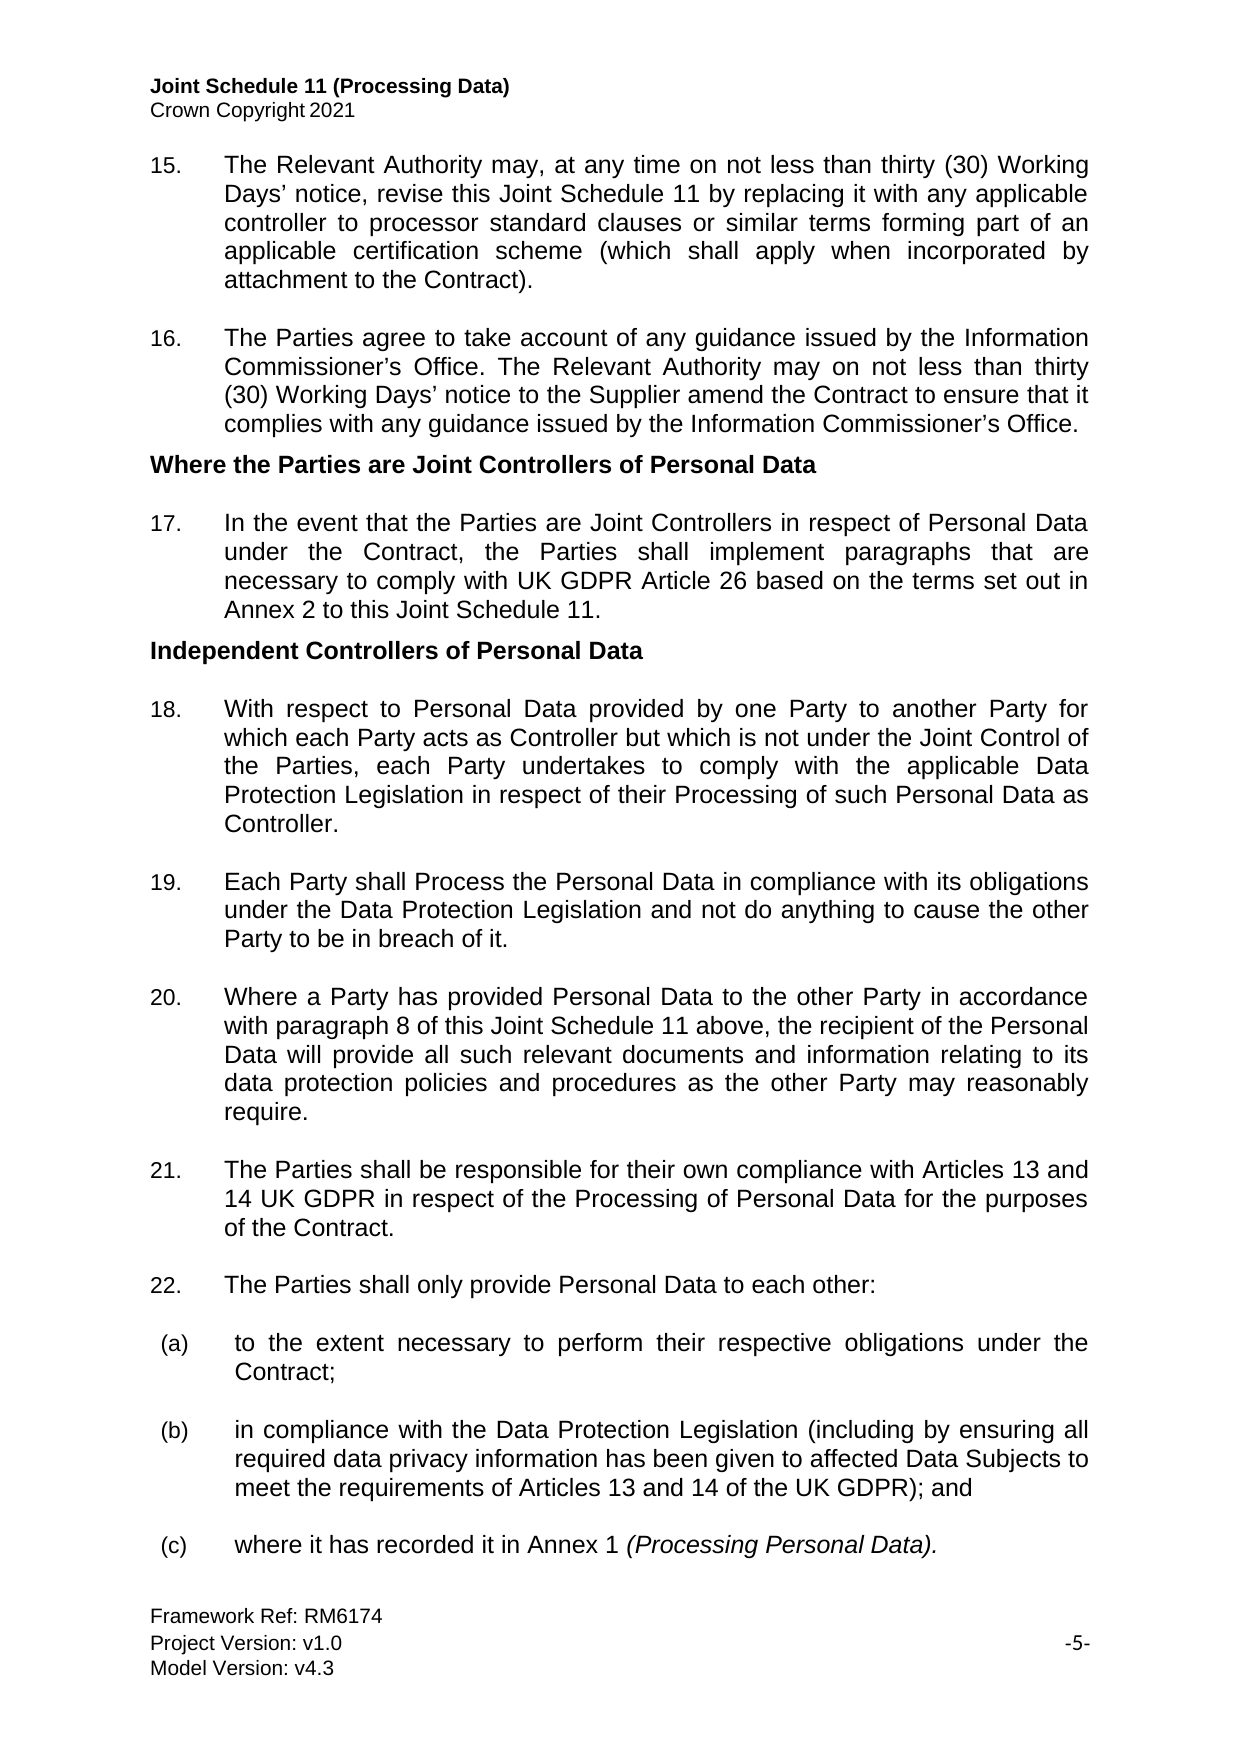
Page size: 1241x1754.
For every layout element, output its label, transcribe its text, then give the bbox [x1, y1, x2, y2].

list Each Party shall Process the Personal Data in compliance with its obligations under the Data Protection Legislation and not do anything to cause the other Party to be in breach of it. [150, 867, 1090, 953]
list The Relevant Authority may, at any time on not less than thirty (30) Working Days’ notice, revise this Joint Schedule 11 by replacing it with any applicable controller to processor standard clauses or similar terms forming part of an applicable certification scheme (which shall apply when incorporated by attachment to the Contract). [150, 150, 1090, 294]
list The Parties shall only provide Personal Data to each other: [150, 1270, 1090, 1299]
list where it has recorded it in Annex 1 (Processing Personal Data). [160, 1530, 1090, 1559]
list In the event that the Parties are Joint Controllers in respect of Personal Data under the Contract, the Parties shall implement paragraphs that are necessary to comply with UK GDPR Article 26 based on the terms set out in Annex 2 to this Joint Schedule 11. [150, 508, 1090, 623]
text Where the Parties are Joint Controllers of Personal Data [150, 450, 1090, 479]
list The Parties agree to take account of any guidance issued by the Information Commissioner’s Office. The Relevant Authority may on not less than thirty (30) Working Days’ notice to the Supplier amend the Contract to ensure that it complies with any guidance issued by the Information Commissioner’s Office. [150, 323, 1090, 438]
list Where a Party has provided Personal Data to the other Party in accordance with paragraph 8 of this Joint Schedule 11 above, the recipient of the Personal Data will provide all such relevant documents and information relating to its data protection policies and procedures as the other Party may reasonably require. [150, 982, 1090, 1126]
list With respect to Personal Data provided by one Party to another Party for which each Party acts as Controller but which is not under the Joint Control of the Parties, each Party undertakes to comply with the applicable Data Protection Legislation in respect of their Processing of such Personal Data as Controller. [150, 694, 1090, 837]
list The Parties shall be responsible for their own compliance with Articles 13 and 14 UK GDPR in respect of the Processing of Personal Data for the purposes of the Contract. [150, 1155, 1090, 1241]
list to the extent necessary to perform their respective obligations under the Contract; [160, 1328, 1090, 1386]
list in compliance with the Data Protection Legislation (including by ensuring all required data privacy information has been given to affected Data Subjects to meet the requirements of Articles 13 and 14 of the UK GDPR); and [160, 1415, 1090, 1501]
text Independent Controllers of Personal Data [150, 636, 1090, 664]
